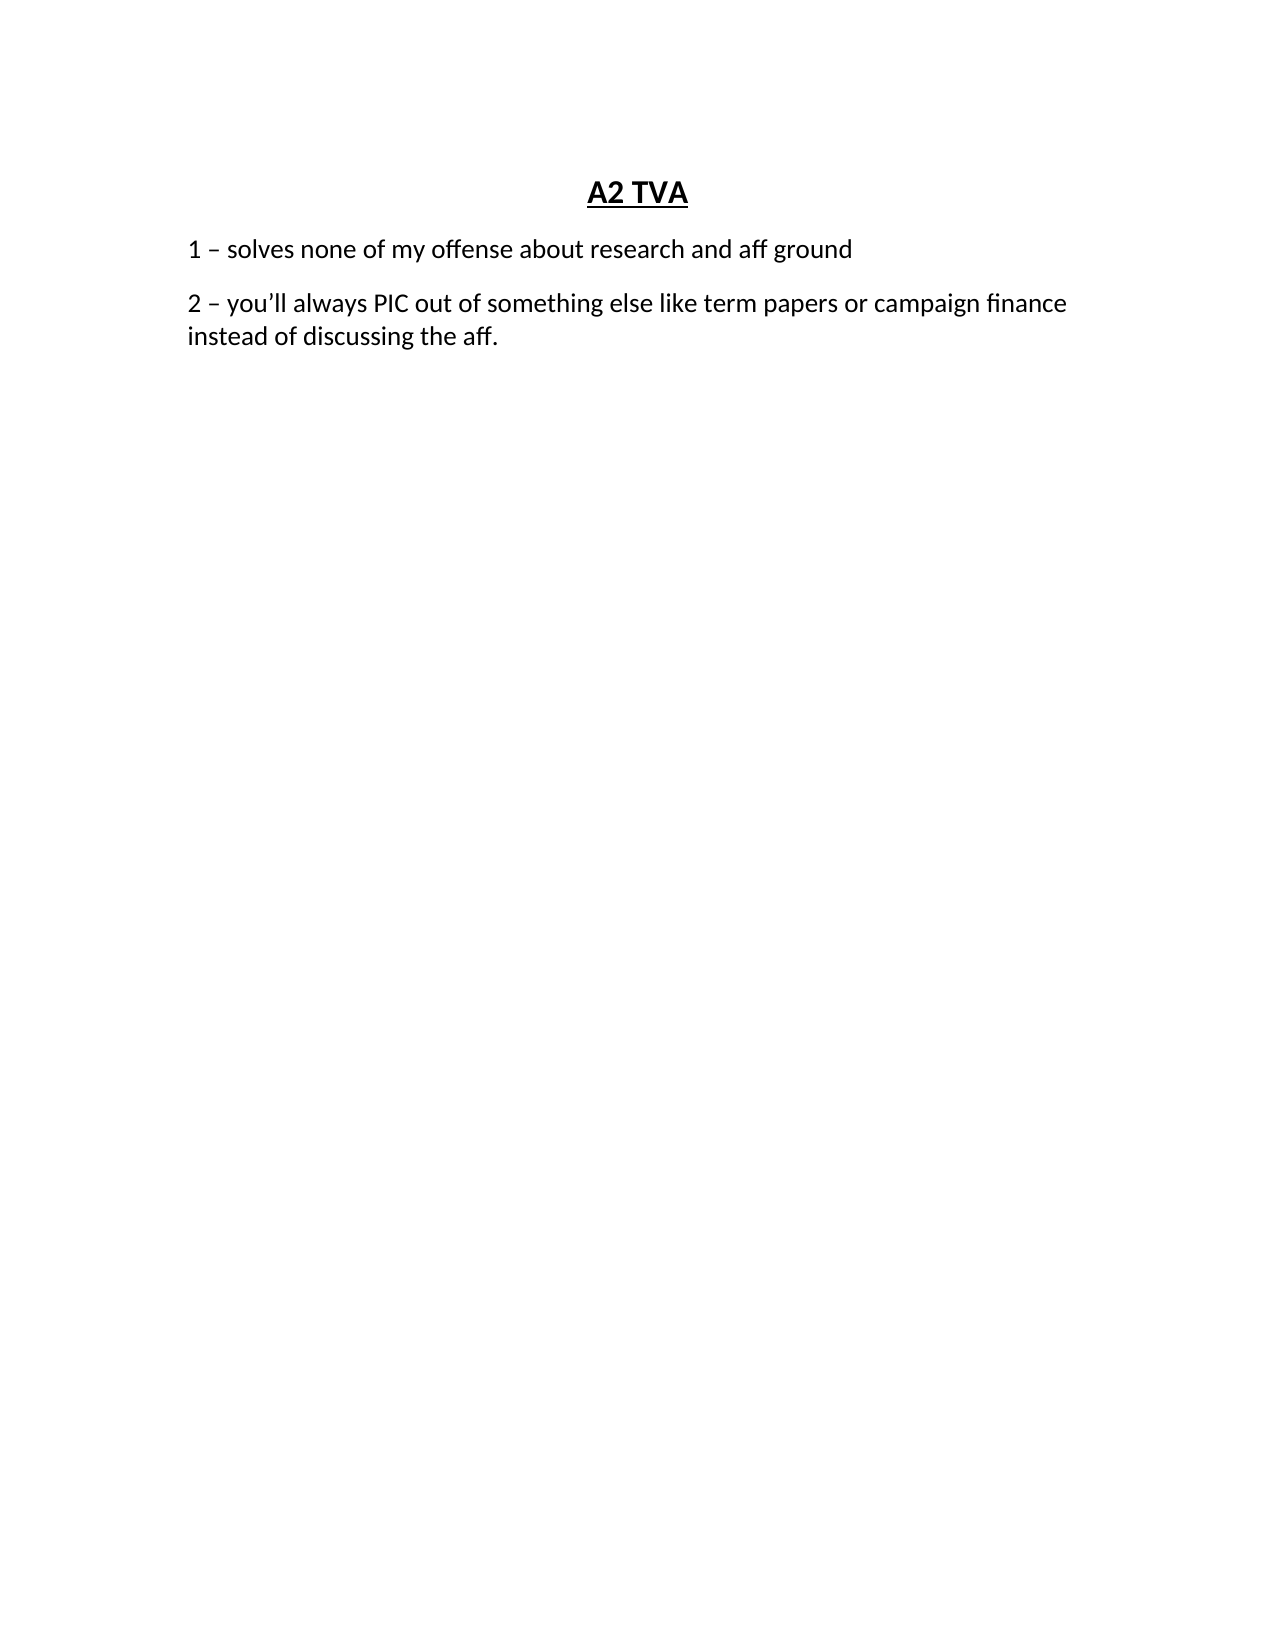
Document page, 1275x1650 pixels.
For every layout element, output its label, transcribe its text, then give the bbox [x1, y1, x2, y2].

subtitle A2 TVA [187, 171, 1087, 212]
subtitle 1 – solves none of my offense about research and aff ground [187, 232, 1087, 265]
subtitle 2 – you’ll always PIC out of something else like term papers or campaign finance instead of discussing the aff. [187, 286, 1087, 352]
